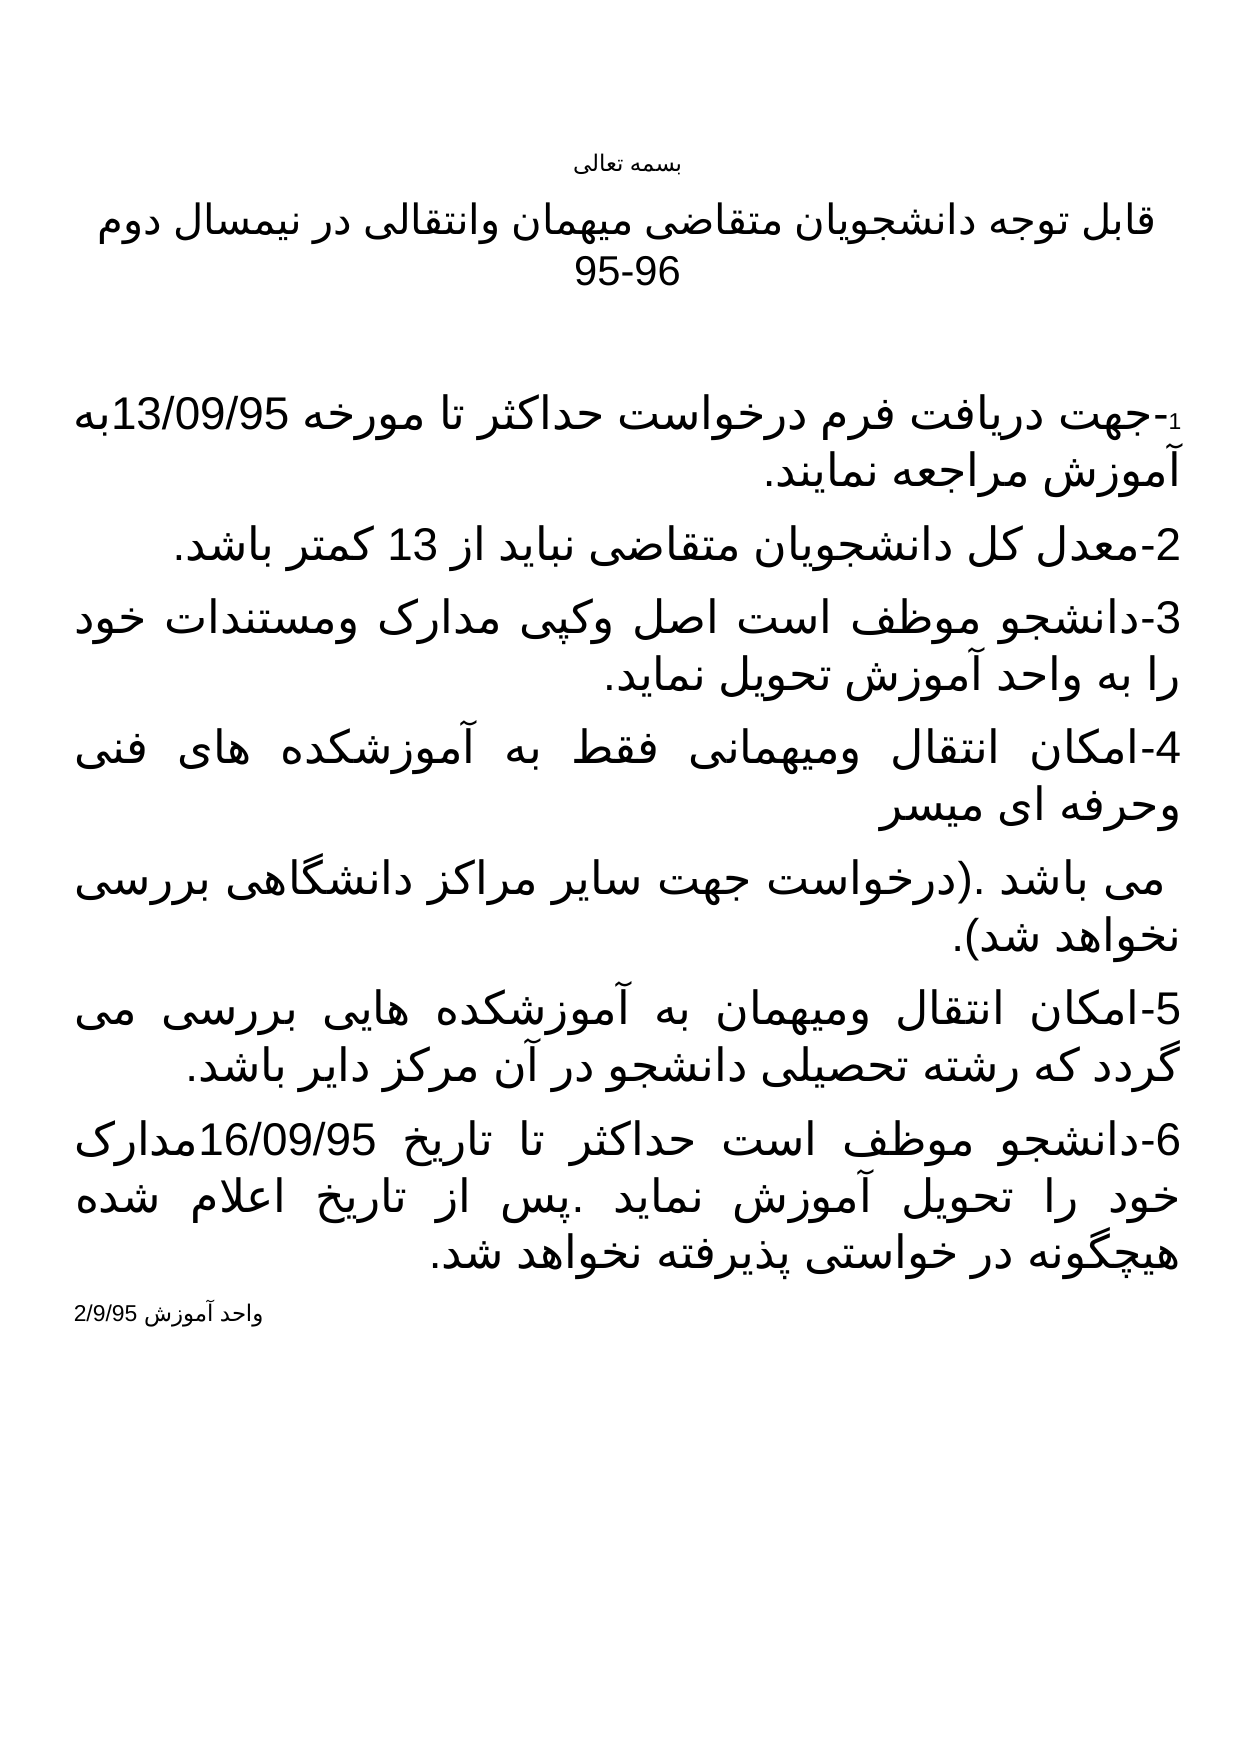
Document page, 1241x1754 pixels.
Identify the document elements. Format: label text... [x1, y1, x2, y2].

text 2-معدل کل دانشجویان متقاضی نباید از 13 کمتر باشد. [74, 517, 1181, 570]
text قابل توجه دانشجویان متقاضی میهمان وانتقالی در نیمسال دوم 96-95 [74, 195, 1181, 295]
text 4-امکان انتقال ومیهمانی فقط به آموزشکده های فنی وحرفه ای میسر [74, 721, 1181, 831]
text بسمه تعالی [74, 150, 1181, 176]
text 5-امکان انتقال ومیهمان به آموزشکده هایی بررسی می گردد که رشته تحصیلی دانشجو در آن مرکز دایر باشد. [74, 982, 1181, 1091]
text 3-دانشجو موظف است اصل وکپی مدارک ومستندات خود را به واحد آموزش تحویل نماید. [74, 591, 1181, 700]
text واحد آموزش 2/9/95 [74, 1299, 1181, 1326]
text 1-جهت دریافت فرم درخواست حداکثر تا مورخه 13/09/95به آموزش مراجعه نمایند. [74, 387, 1181, 496]
text می باشد .(درخواست جهت سایر مراکز دانشگاهی بررسی نخواهد شد). [74, 851, 1181, 961]
text 6-دانشجو موظف است حداکثر تا تاریخ 16/09/95مدارک خود را تحویل آموزش نماید .پس از تاریخ اعلام شده هیچگونه در خواستی پذیرفته نخواهد شد. [74, 1112, 1181, 1279]
